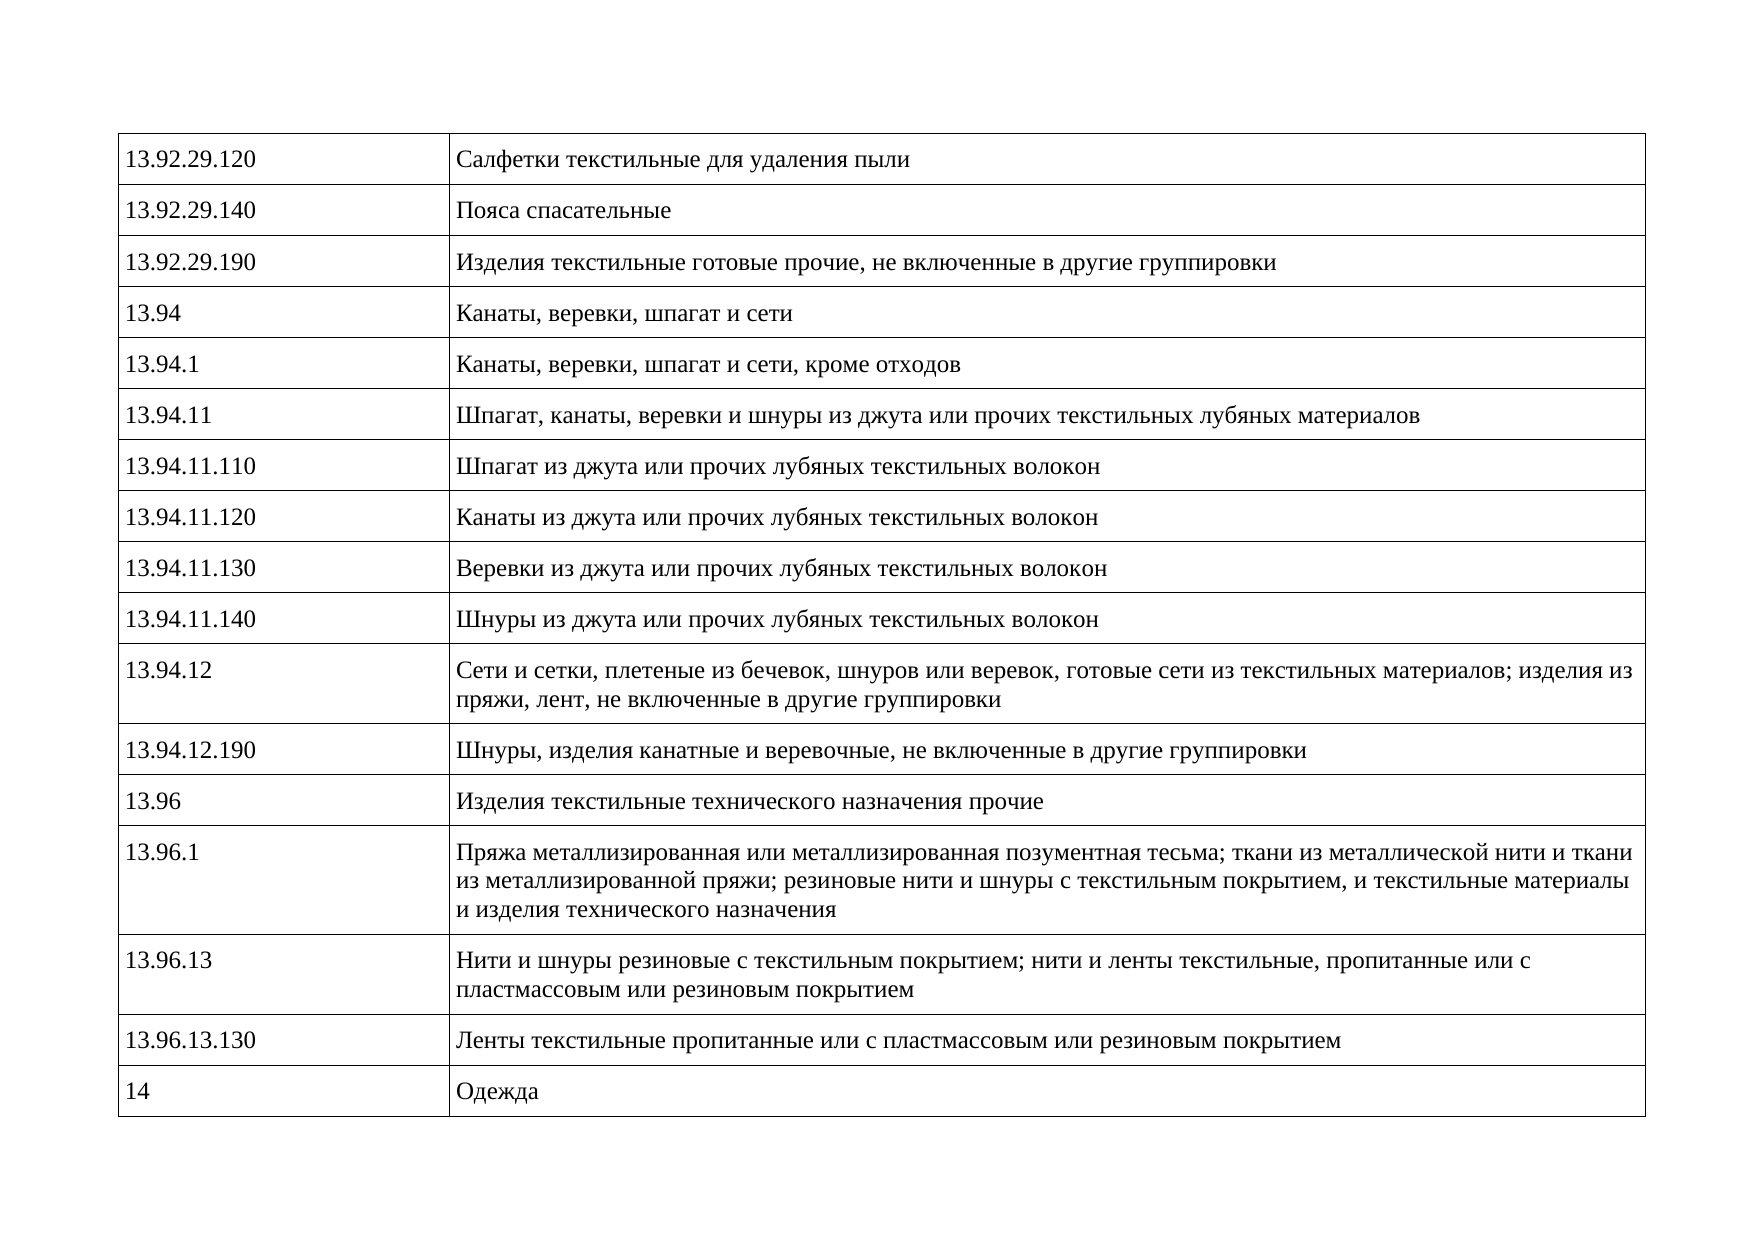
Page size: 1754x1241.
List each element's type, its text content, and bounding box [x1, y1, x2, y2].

table_cell 13.92.29.120 [119, 134, 449, 184]
table_cell 13.94.11.130 [119, 542, 449, 592]
table_cell Шпагат из джута или прочих лубяных текстильных волокон [450, 440, 1645, 490]
table_cell Нити и шнуры резиновые с текстильным покрытием; нити и ленты текстильные, пропитанные или с пластмассовым или резиновым покрытием [450, 935, 1645, 1013]
table_cell 13.94.11.120 [119, 491, 449, 541]
table_cell Сети и сетки, плетеные из бечевок, шнуров или веревок, готовые сети из текстильных материалов; изделия из пряжи, лент, не включенные в другие группировки [450, 644, 1645, 723]
table_cell Изделия текстильные технического назначения прочие [450, 775, 1645, 825]
table_cell 13.94.11 [119, 389, 449, 439]
table_cell 13.94 [119, 287, 449, 337]
table_cell 13.96.1 [119, 826, 449, 934]
table_cell 13.96 [119, 775, 449, 825]
table_cell Пояса спасательные [450, 185, 1645, 235]
table_cell Изделия текстильные готовые прочие, не включенные в другие группировки [450, 236, 1645, 286]
table_cell 13.94.12.190 [119, 724, 449, 774]
table_cell 13.92.29.140 [119, 185, 449, 235]
table_cell 13.94.11.140 [119, 593, 449, 643]
table_cell Одежда [450, 1066, 1645, 1116]
table_cell 13.94.12 [119, 644, 449, 723]
table_cell Шнуры, изделия канатные и веревочные, не включенные в другие группировки [450, 724, 1645, 774]
table_cell 13.96.13 [119, 935, 449, 1013]
table_cell Шнуры из джута или прочих лубяных текстильных волокон [450, 593, 1645, 643]
table_cell Веревки из джута или прочих лубяных текстильных волокон [450, 542, 1645, 592]
table_cell Салфетки текстильные для удаления пыли [450, 134, 1645, 184]
table_cell 13.96.13.130 [119, 1015, 449, 1064]
table_cell Канаты, веревки, шпагат и сети [450, 287, 1645, 337]
table_cell Ленты текстильные пропитанные или с пластмассовым или резиновым покрытием [450, 1015, 1645, 1064]
table_cell 13.94.1 [119, 338, 449, 388]
table_cell Канаты, веревки, шпагат и сети, кроме отходов [450, 338, 1645, 388]
table_cell 14 [119, 1066, 449, 1116]
table_cell Канаты из джута или прочих лубяных текстильных волокон [450, 491, 1645, 541]
table_cell 13.92.29.190 [119, 236, 449, 286]
table_cell Шпагат, канаты, веревки и шнуры из джута или прочих текстильных лубяных материалов [450, 389, 1645, 439]
table_cell Пряжа металлизированная или металлизированная позументная тесьма; ткани из металлической нити и ткани из металлизированной пряжи; резиновые нити и шнуры с текстильным покрытием, и текстильные материалы и изделия технического назначения [450, 826, 1645, 934]
table_cell 13.94.11.110 [119, 440, 449, 490]
